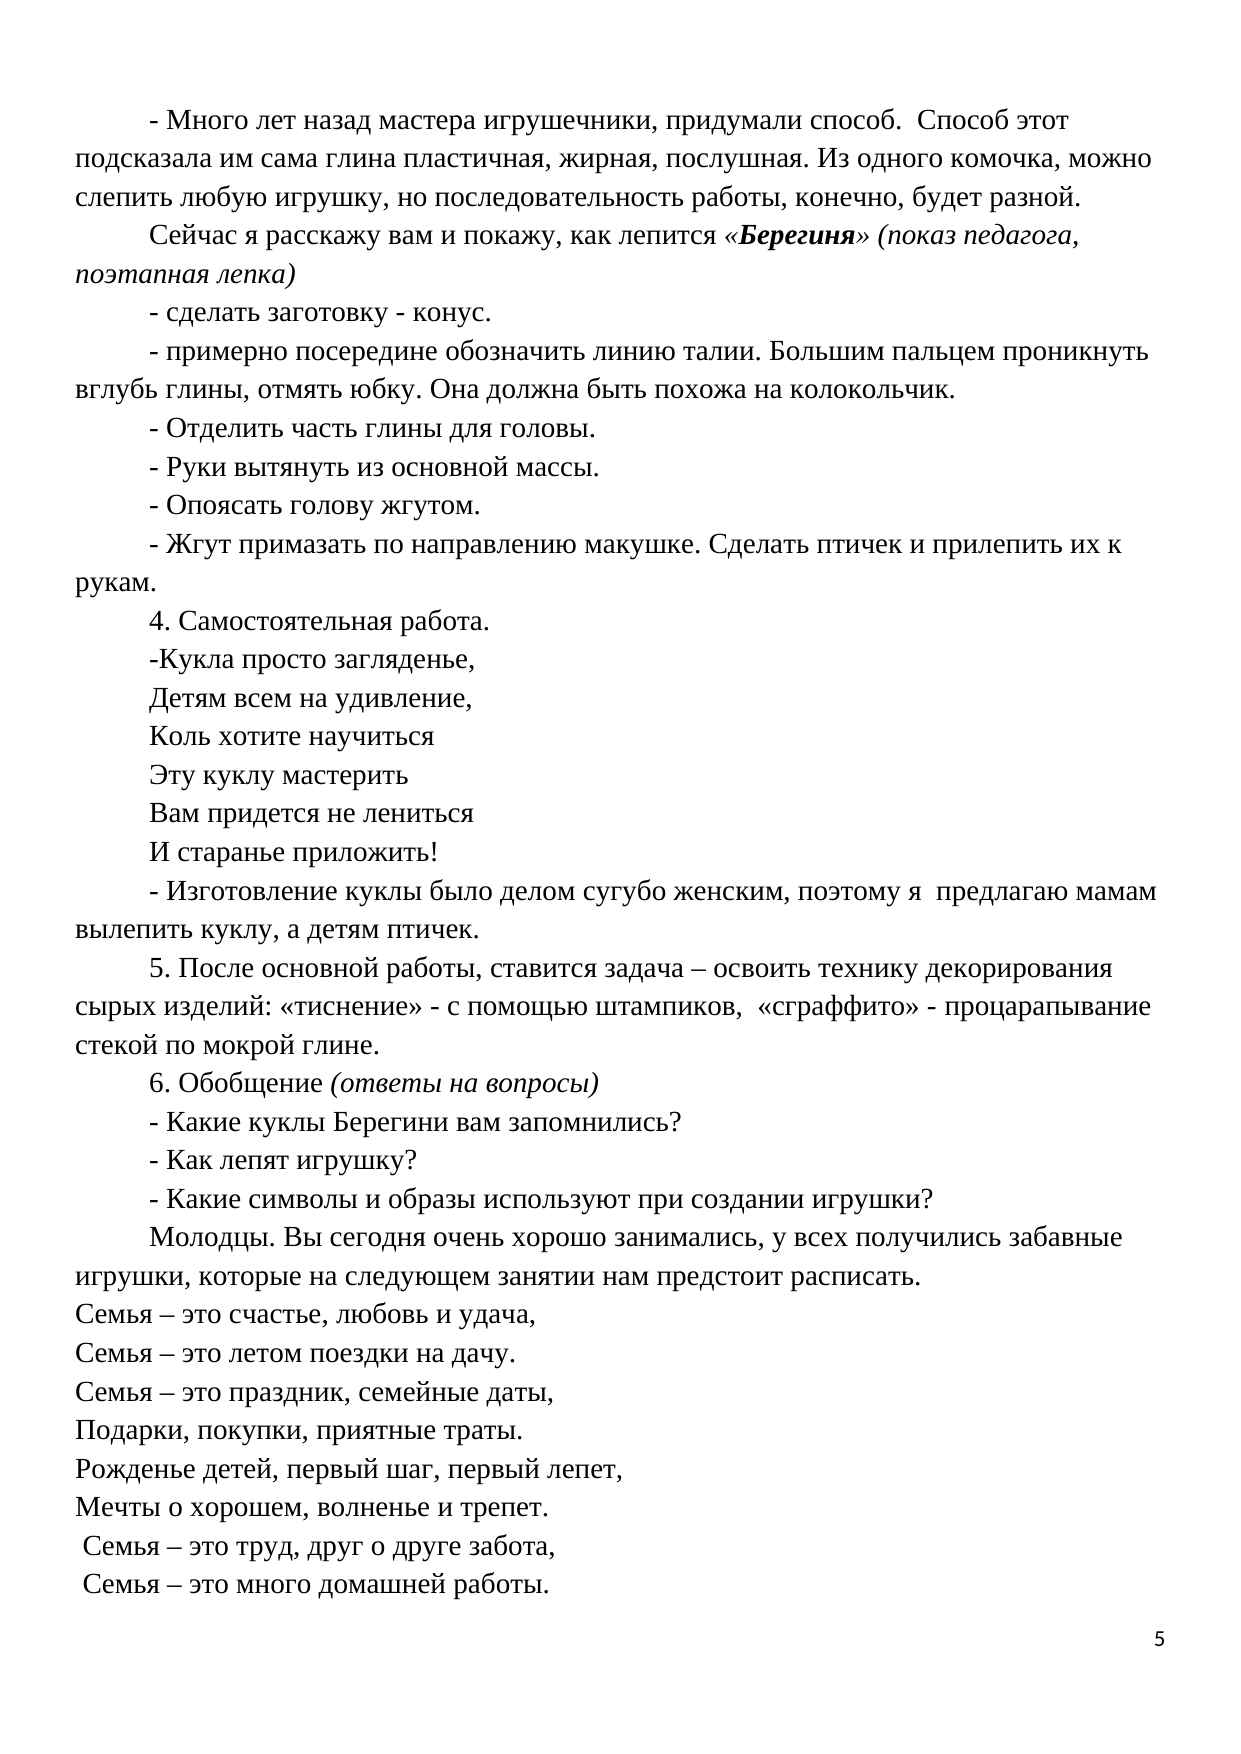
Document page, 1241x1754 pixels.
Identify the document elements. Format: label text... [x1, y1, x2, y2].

text И старанье приложить! [75, 834, 1165, 868]
text Рожденье детей, первый шаг, первый лепет, [75, 1451, 1165, 1484]
text 5. После основной работы, ставится задача – освоить технику декорирования сырых изделий: «тиснение» - с помощью штампиков, «сграффито» - процарапывание стекой по мокрой глине. [75, 950, 1165, 1060]
text Вам придется не лениться [75, 796, 1165, 829]
text Семья – это труд, друг о друге забота, [75, 1528, 1165, 1561]
text - Какие символы и образы используют при создании игрушки? [75, 1181, 1165, 1214]
text - Отделить часть глины для головы. [75, 410, 1165, 444]
text - Какие куклы Берегини вам запомнились? [75, 1104, 1165, 1137]
text Молодцы. Вы сегодня очень хорошо занимались, у всех получились забавные игрушки, которые на следующем занятии нам предстоит расписать. [75, 1219, 1165, 1292]
text Семья – это много домашней работы. [75, 1566, 1165, 1600]
text 6. Обобщение (ответы на вопросы) [75, 1065, 1165, 1099]
text Эту куклу мастерить [75, 757, 1165, 791]
text - Руки вытянуть из основной массы. [75, 449, 1165, 482]
text Мечты о хорошем, волненье и трепет. [75, 1489, 1165, 1523]
text - Опоясать голову жгутом. [75, 487, 1165, 521]
text Семья – это праздник, семейные даты, [75, 1374, 1165, 1407]
text Подарки, покупки, приятные траты. [75, 1412, 1165, 1446]
text - примерно посередине обозначить линию талии. Большим пальцем проникнуть вглубь глины, отмять юбку. Она должна быть похожа на колокольчик. [75, 333, 1165, 405]
text - сделать заготовку - конус. [75, 294, 1165, 328]
text - Как лепят игрушку? [75, 1142, 1165, 1176]
text Коль хотите научиться [75, 718, 1165, 752]
text Детям всем на удивление, [75, 680, 1165, 713]
text Сейчас я расскажу вам и покажу, как лепится «Берегиня» (показ педагога, поэтапная лепка) [75, 217, 1165, 289]
text 4. Самостоятельная работа. [75, 603, 1165, 636]
text Семья – это летом поездки на дачу. [75, 1335, 1165, 1369]
text -Кукла просто загляденье, [75, 641, 1165, 675]
text Семья – это счастье, любовь и удача, [75, 1297, 1165, 1330]
text - Много лет назад мастера игрушечники, придумали способ. Способ этот подсказала им сама глина пластичная, жирная, послушная. Из одного комочка, можно слепить любую игрушку, но последовательность работы, конечно, будет разной. [75, 102, 1165, 212]
text - Изготовление куклы было делом сугубо женским, поэтому я предлагаю мамам вылепить куклу, а детям птичек. [75, 873, 1165, 945]
text - Жгут примазать по направлению макушке. Сделать птичек и прилепить их к рукам. [75, 526, 1165, 598]
